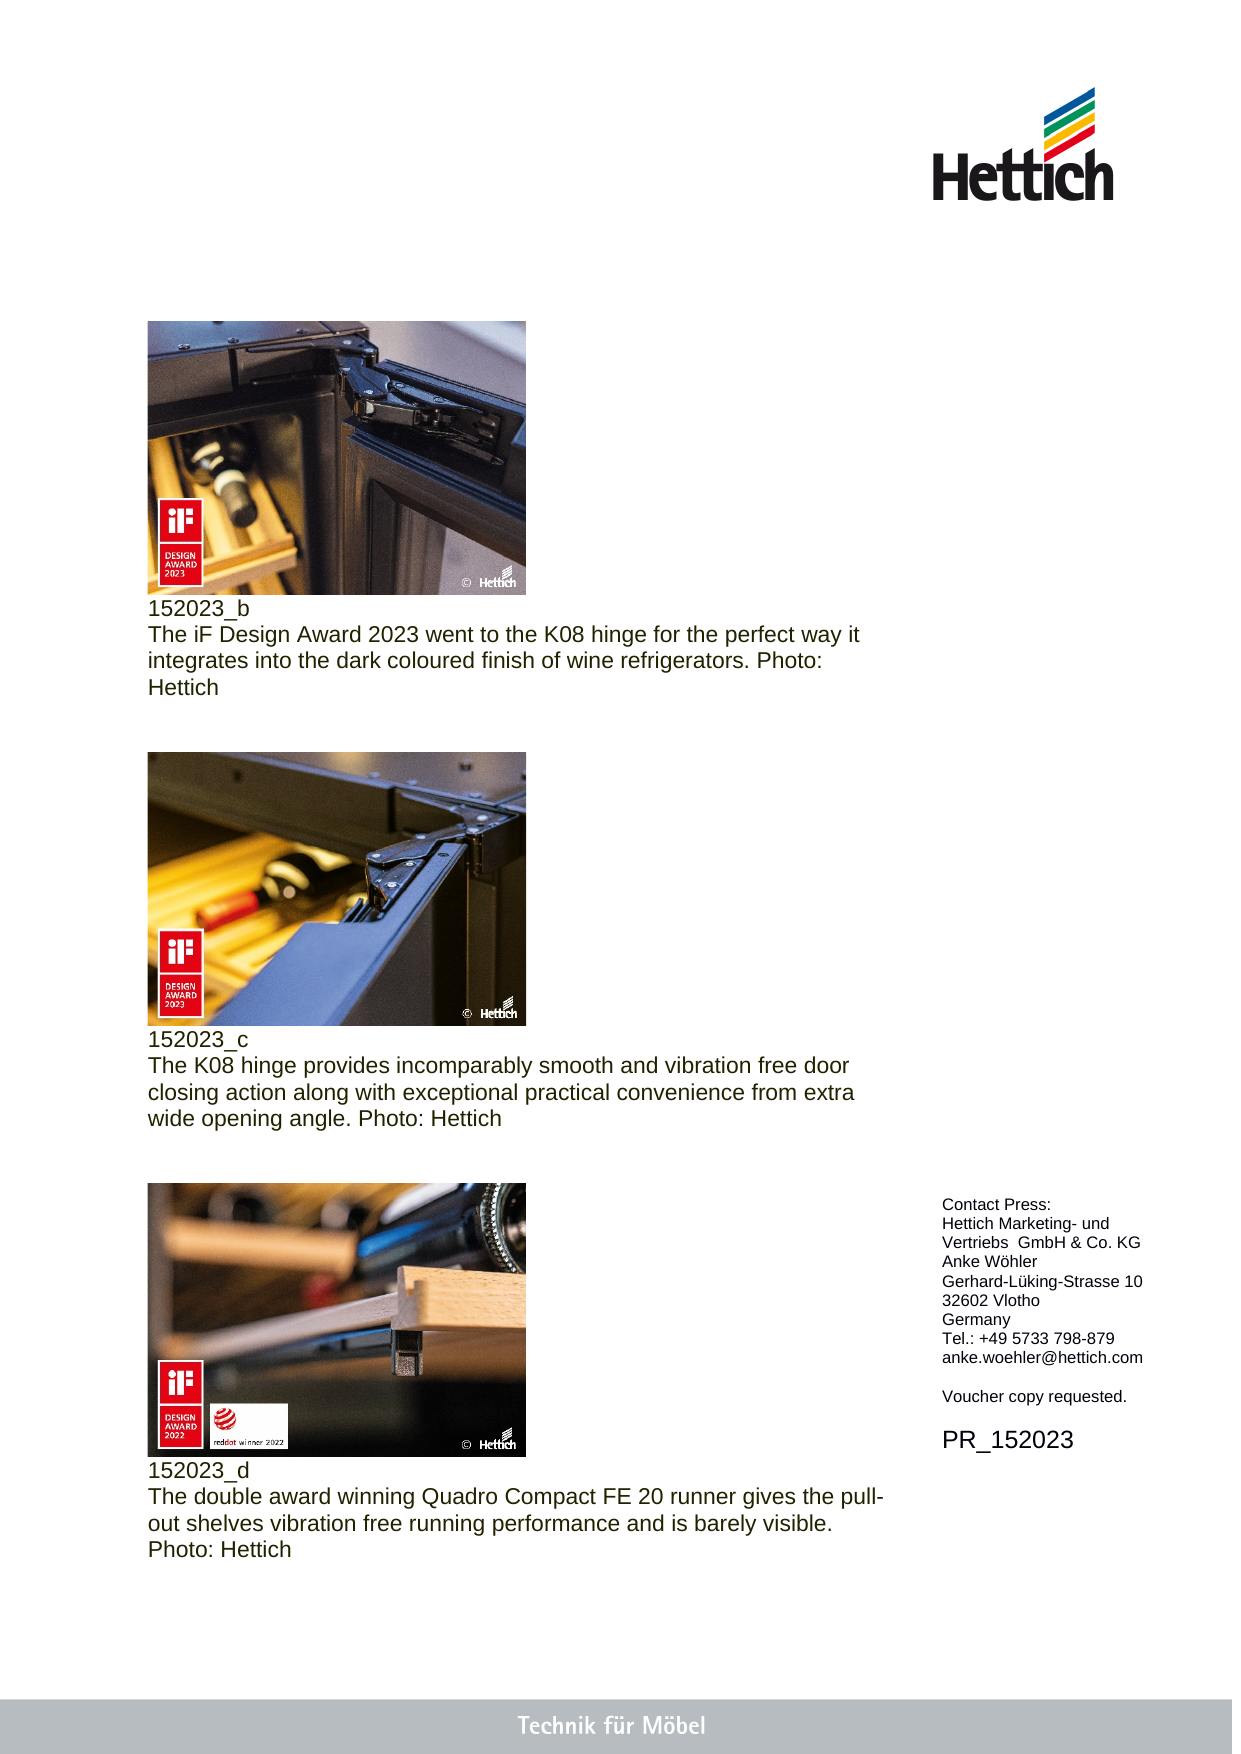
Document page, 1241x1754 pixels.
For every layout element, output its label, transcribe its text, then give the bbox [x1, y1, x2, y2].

text The double award winning Quadro Compact FE 20 runner gives the pull-out shelves vibration free running performance and is barely visible. Photo: Hettich [148, 1483, 886, 1562]
text The iF Design Award 2023 went to the K08 hinge for the perfect way it integrates into the dark coloured finish of wine refrigerators. Photo: Hettich [148, 621, 886, 700]
text 152023_b [148, 594, 886, 621]
text The K08 hinge provides incomparably smooth and vibration free door closing action along with exceptional practical convenience from extra wide opening angle. Photo: Hettich [148, 1052, 886, 1131]
picture [147, 752, 527, 1026]
picture [147, 321, 526, 595]
picture [147, 1183, 526, 1457]
picture [0, 1636, 1232, 1754]
text 152023_c [148, 1026, 886, 1052]
text 152023_d [148, 1457, 886, 1483]
picture [0, 6, 1237, 263]
